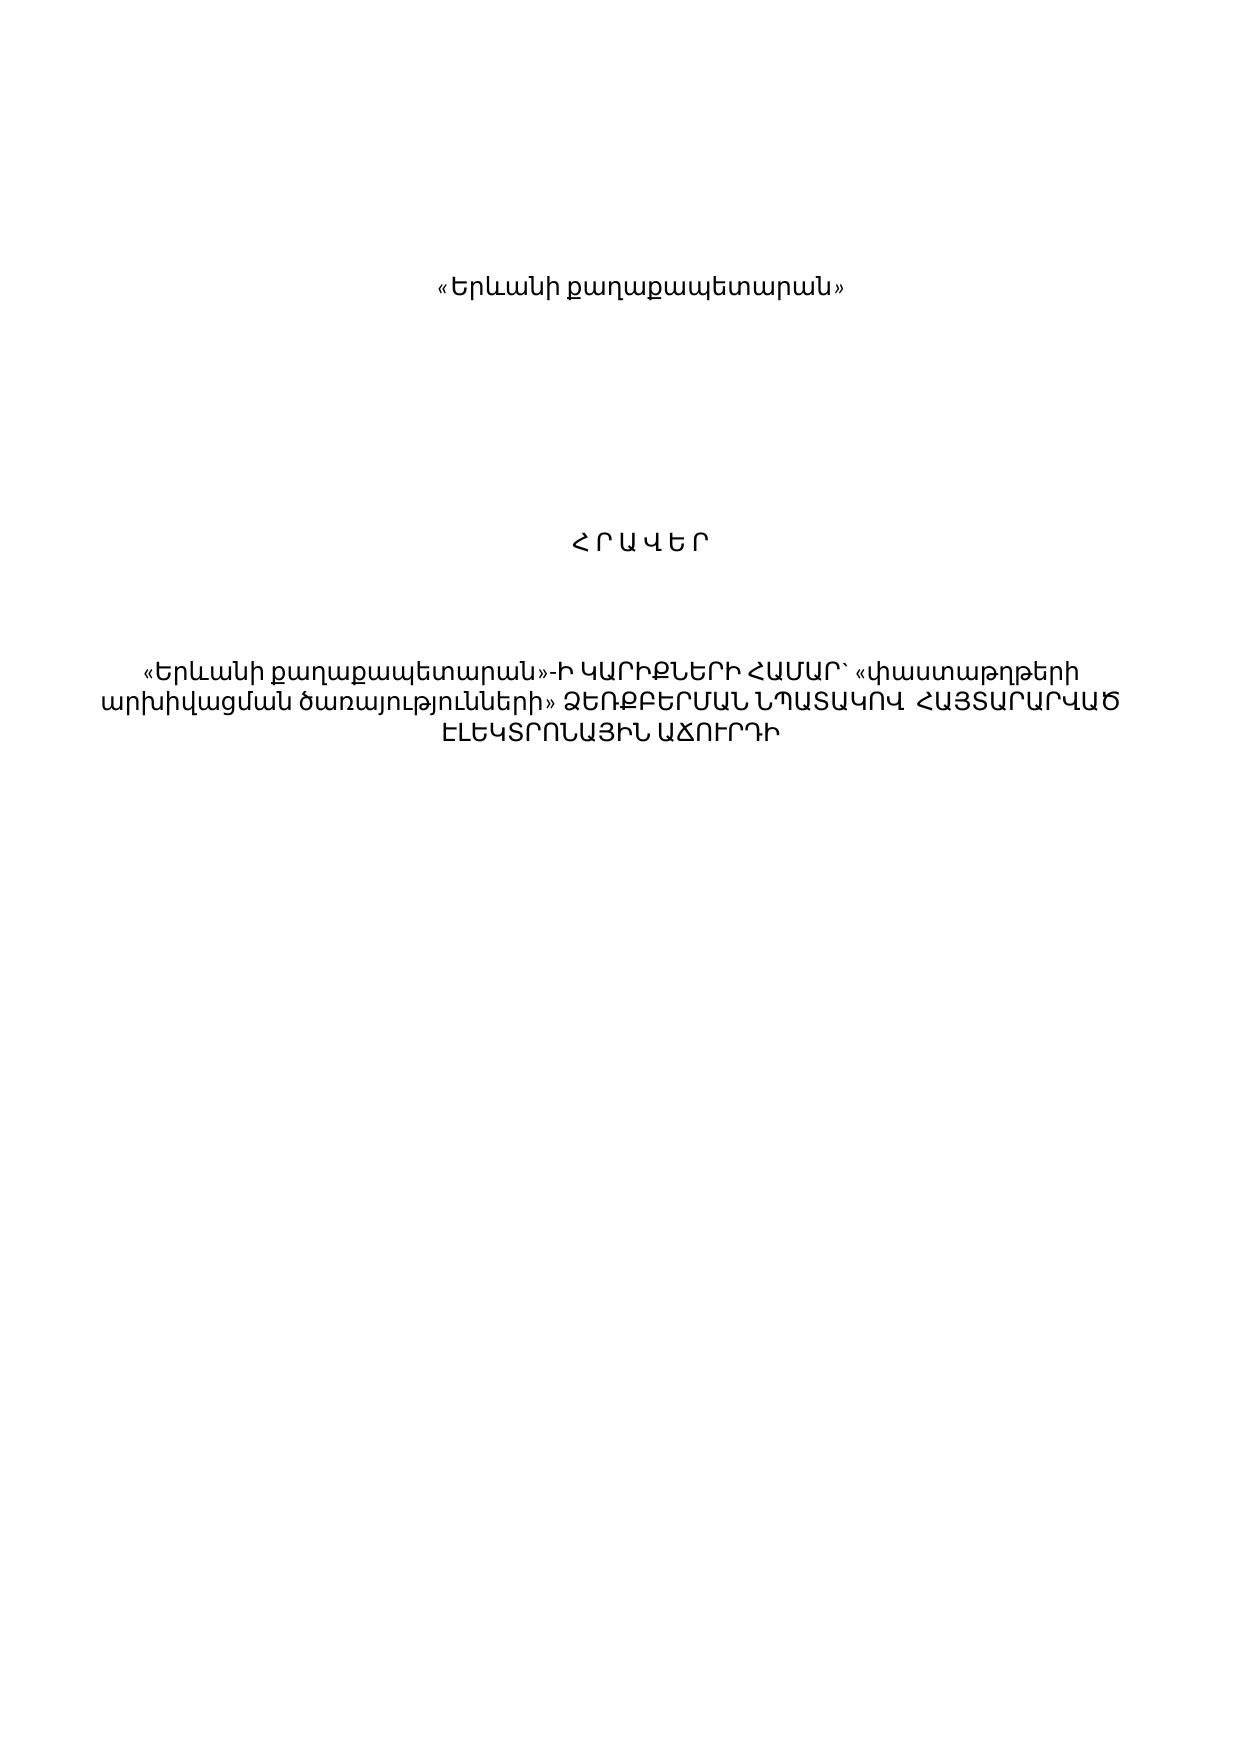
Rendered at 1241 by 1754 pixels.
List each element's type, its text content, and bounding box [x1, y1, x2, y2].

text «Երևանի քաղաքապետարան»-Ի ԿԱՐԻՔՆԵՐԻ ՀԱՄԱՐ` «փաստաթղթերի արխիվացման ծառայությունների» ՁԵՌՔԲԵՐՄԱՆ ՆՊԱՏԱԿՈՎ ՀԱՅՏԱՐԱՐՎԱԾ ԷԼԵԿՏՐՈՆԱՅԻՆ ԱՃՈՒՐԴԻ [69, 656, 1152, 748]
text Հ Ր Ա Վ Ե Ր [69, 527, 1152, 557]
text « Երևանի քաղաքապետարան» [69, 271, 1152, 301]
